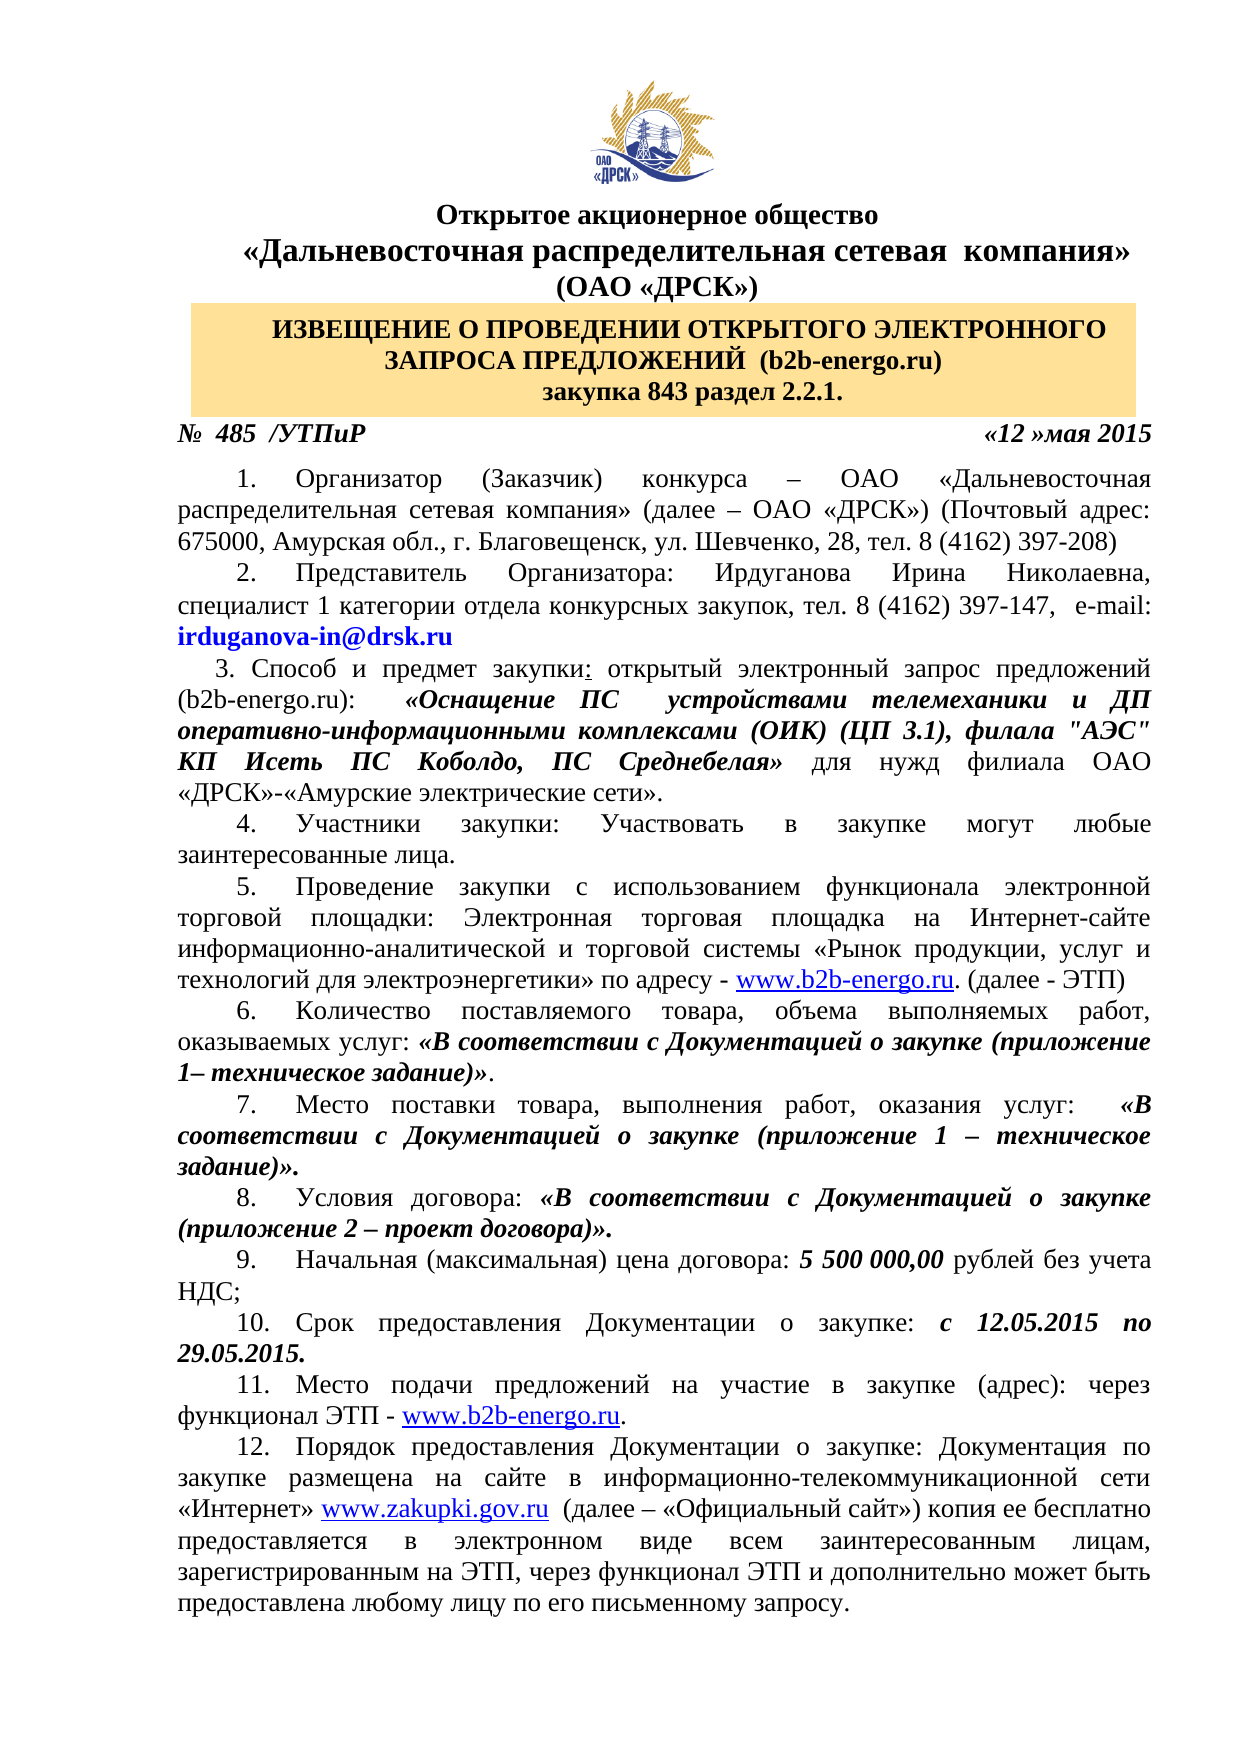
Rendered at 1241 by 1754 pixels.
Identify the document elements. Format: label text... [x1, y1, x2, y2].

list Срок предоставления Документации о закупке: с 12.05.2015 по 29.05.2015. [177, 1306, 1152, 1368]
table_header № 485 /УТПиР [166, 417, 664, 448]
list Участники закупки: Участвовать в закупке могут любые заинтересованные лица. [177, 807, 1152, 870]
list Количество поставляемого товара, объема выполняемых работ, оказываемых услуг: «В соответствии с Документацией о закупке (приложение 1– техническое задание)». [177, 994, 1152, 1088]
list Организатор (Заказчик) конкурса – ОАО «Дальневосточная распределительная сетевая компания» (далее – ОАО «ДРСК») (Почтовый адрес: 675000, Амурская обл., г. Благовещенск, ул. Шевченко, 28, тел. 8 (4162) 397-208) [177, 462, 1152, 556]
text Открытое акционерное общество [177, 197, 1137, 231]
table_header ИЗВЕЩЕНИЕ О ПРОВЕДЕНИИ ОТКРЫТОГО ЭЛЕКТРОННОГО ЗАПРОСА ПРЕДЛОЖЕНИЙ (b2b-energo.ru) закупка 843 раздел 2.2.1. [191, 303, 1136, 417]
list Условия договора: «В соответствии с Документацией о закупке (приложение 2 – проект договора)». [177, 1181, 1152, 1243]
list Порядок предоставления Документации о закупке: Документация по закупке размещена на сайте в информационно-телекоммуникационной сети «Интернет» www.zakupki.gov.ru (далее – «Официальный сайт») копия ее бесплатно предоставляется в электронном виде всем заинтересованным лицам, зарегистрированным на ЭТП, через функционал ЭТП и дополнительно может быть предоставлена любому лицу по его письменному запросу. [177, 1430, 1152, 1617]
table_header «12 »мая 2015 [664, 417, 1163, 448]
list Место подачи предложений на участие в закупке (адрес): через функционал ЭТП - www.b2b-energo.ru. [177, 1368, 1152, 1430]
text «Дальневосточная распределительная сетевая компания» [177, 231, 1137, 269]
list Начальная (максимальная) цена договора: 5 500 000,00 рублей без учета НДС; [177, 1243, 1152, 1306]
picture [589, 80, 715, 184]
text (ОАО «ДРСК») [177, 269, 1137, 303]
list Место поставки товара, выполнения работ, оказания услуг: «В соответствии с Документацией о закупке (приложение 1 – техническое задание)». [177, 1088, 1152, 1181]
list Представитель Организатора: Ирдуганова Ирина Николаевна, специалист 1 категории отдела конкурсных закупок, тел. 8 (4162) 397-147, e-mail: irduganova-in@drsk.ru [177, 556, 1152, 652]
list Способ и предмет закупки: открытый электронный запрос предложений (b2b-energo.ru): «Оснащение ПС устройствами телемеханики и ДП оперативно-информационными комплексами (ОИК) (ЦП 3.1), филала "АЭС" КП Исеть ПС Коболдо, ПС Среднебелая» для нужд филиала ОАО «ДРСК»-«Амурские электрические сети». [177, 652, 1152, 807]
list Проведение закупки с использованием функционала электронной торговой площадки: Электронная торговая площадка на Интернет-сайте информационно-аналитической и торговой системы «Рынок продукции, услуг и технологий для электроэнергетики» по адресу - www.b2b-energo.ru. (далее - ЭТП) [177, 870, 1152, 994]
